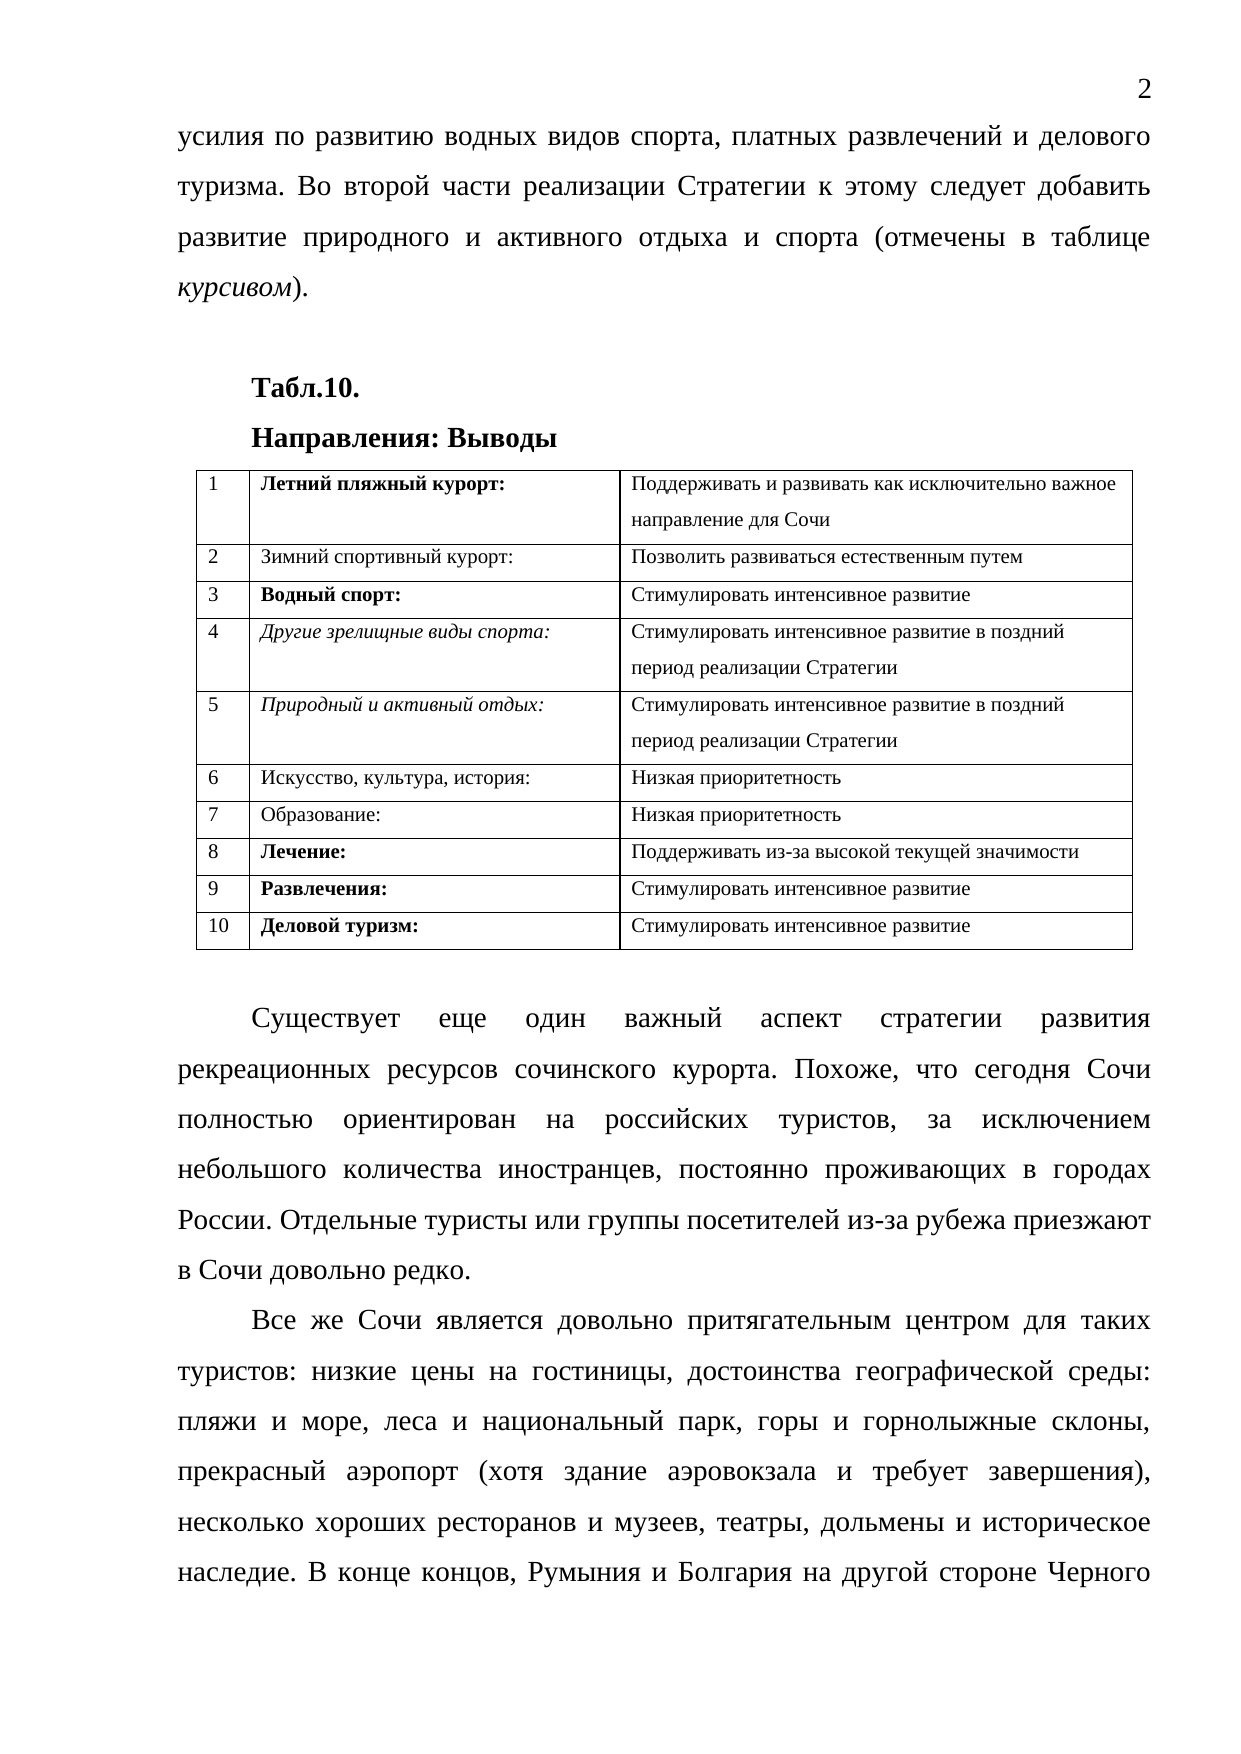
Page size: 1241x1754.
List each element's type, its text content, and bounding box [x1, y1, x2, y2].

text Направления: Выводы [177, 420, 1152, 453]
table_cell Стимулировать интенсивное развитие в поздний период реализации Стратегии [621, 619, 1132, 691]
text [177, 1302, 1152, 1588]
table_cell Деловой туризм: [250, 913, 619, 949]
table_cell 7 [197, 802, 249, 838]
table_cell Развлечения: [250, 876, 619, 912]
table_cell 5 [197, 692, 249, 764]
table_cell Стимулировать интенсивное развитие [621, 876, 1132, 912]
table_cell 8 [197, 839, 249, 875]
table_cell Позволить развиваться естественным путем [621, 545, 1132, 581]
table_header 1 [197, 471, 249, 543]
table_cell Другие зрелищные виды спорта: [250, 619, 619, 691]
table_cell Стимулировать интенсивное развитие в поздний период реализации Стратегии [621, 692, 1132, 764]
table_cell Природный и активный отдых: [250, 692, 619, 764]
table_cell Искусство, культура, история: [250, 765, 619, 801]
table_cell Стимулировать интенсивное развитие [621, 913, 1132, 949]
table_cell Образование: [250, 802, 619, 838]
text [177, 118, 1152, 303]
table_cell Водный спорт: [250, 582, 619, 618]
table_cell Зимний спортивный курорт: [250, 545, 619, 581]
table_cell 9 [197, 876, 249, 912]
text Существует еще один важный аспект стратегии развития рекреационных ресурсов сочинского курорта. Похоже, что сегодня Сочи полностью ориентирован на российских туристов, за исключением небольшого количества иностранцев, постоянно проживающих в городах России. Отдельные туристы или группы посетителей из-за рубежа приезжают в Сочи довольно редко. [177, 1001, 1152, 1286]
table_cell 3 [197, 582, 249, 618]
table_header Летний пляжный курорт: [250, 471, 619, 543]
table_cell 4 [197, 619, 249, 691]
table_cell Стимулировать интенсивное развитие [621, 582, 1132, 618]
table_cell Лечение: [250, 839, 619, 875]
table_cell Поддерживать из-за высокой текущей значимости [621, 839, 1132, 875]
table_cell Низкая приоритетность [621, 765, 1132, 801]
table_header Поддерживать и развивать как исключительно важное направление для Сочи [621, 471, 1132, 543]
table_cell 10 [197, 913, 249, 949]
table_cell 2 [197, 545, 249, 581]
table_cell 6 [197, 765, 249, 801]
text Табл.10. [177, 370, 1152, 403]
table_cell Низкая приоритетность [621, 802, 1132, 838]
